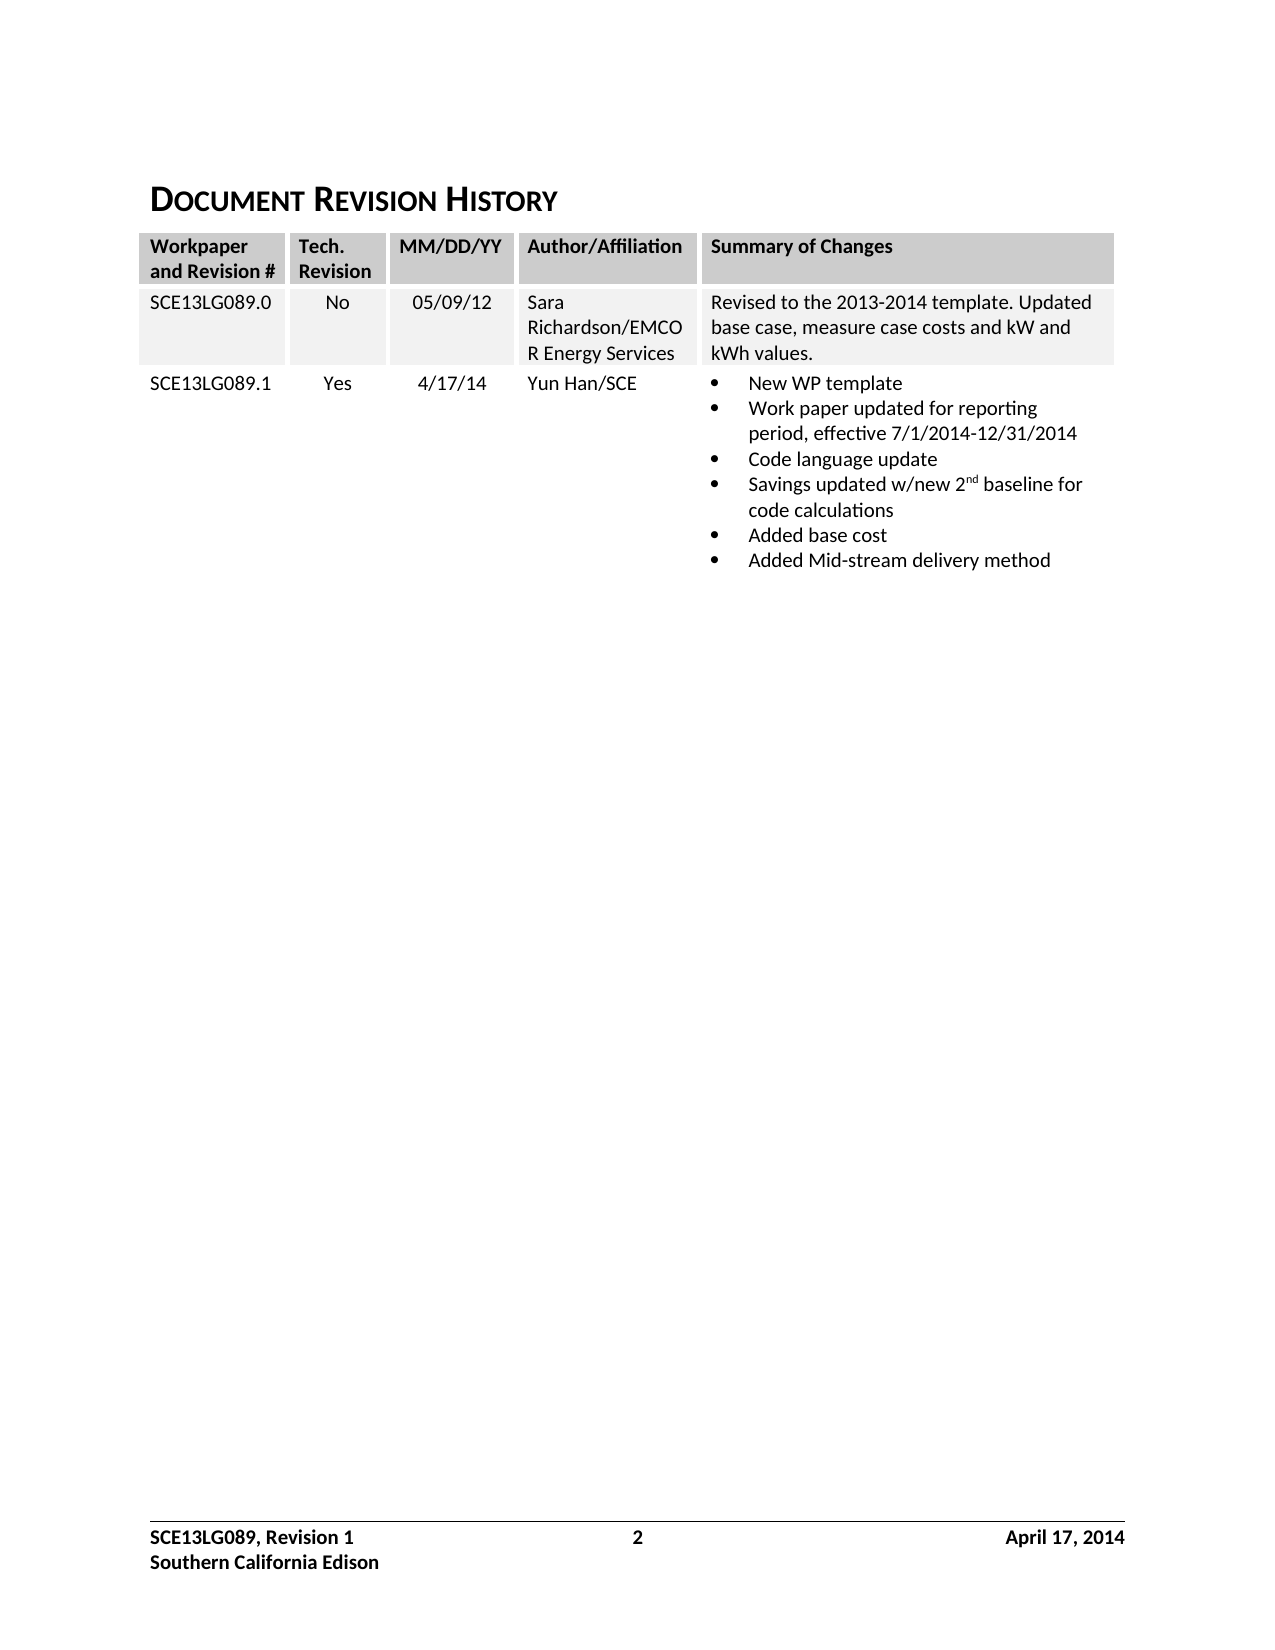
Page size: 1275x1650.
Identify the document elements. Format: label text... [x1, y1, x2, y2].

table_header Workpaper and Revision # [139, 233, 285, 284]
table_cell No [290, 289, 386, 365]
table_cell 05/09/12 [390, 289, 514, 365]
table_cell New WP template Work paper updated for reporting period, effective 7/1/2014-12/31/2014 Code language update Savings updated w/new 2nd baseline for code calculations Added base cost Added Mid-stream delivery method [702, 370, 1114, 573]
table_cell SCE13LG089.0 [139, 289, 285, 365]
table_header Author/Affiliation [519, 233, 697, 284]
table_cell Yun Han/SCE [519, 370, 697, 573]
table_header MM/DD/YY [390, 233, 514, 284]
subtitle Document Revision History [150, 175, 1125, 221]
table_header Summary of Changes [702, 233, 1114, 284]
table_cell 4/17/14 [390, 370, 514, 573]
table_cell SCE13LG089.1 [139, 370, 285, 573]
table_header Tech. Revision [290, 233, 386, 284]
table_cell Sara Richardson/EMCOR Energy Services [519, 289, 697, 365]
table_cell Yes [290, 370, 386, 573]
table_cell Revised to the 2013-2014 template. Updated base case, measure case costs and kW and kWh values. [702, 289, 1114, 365]
